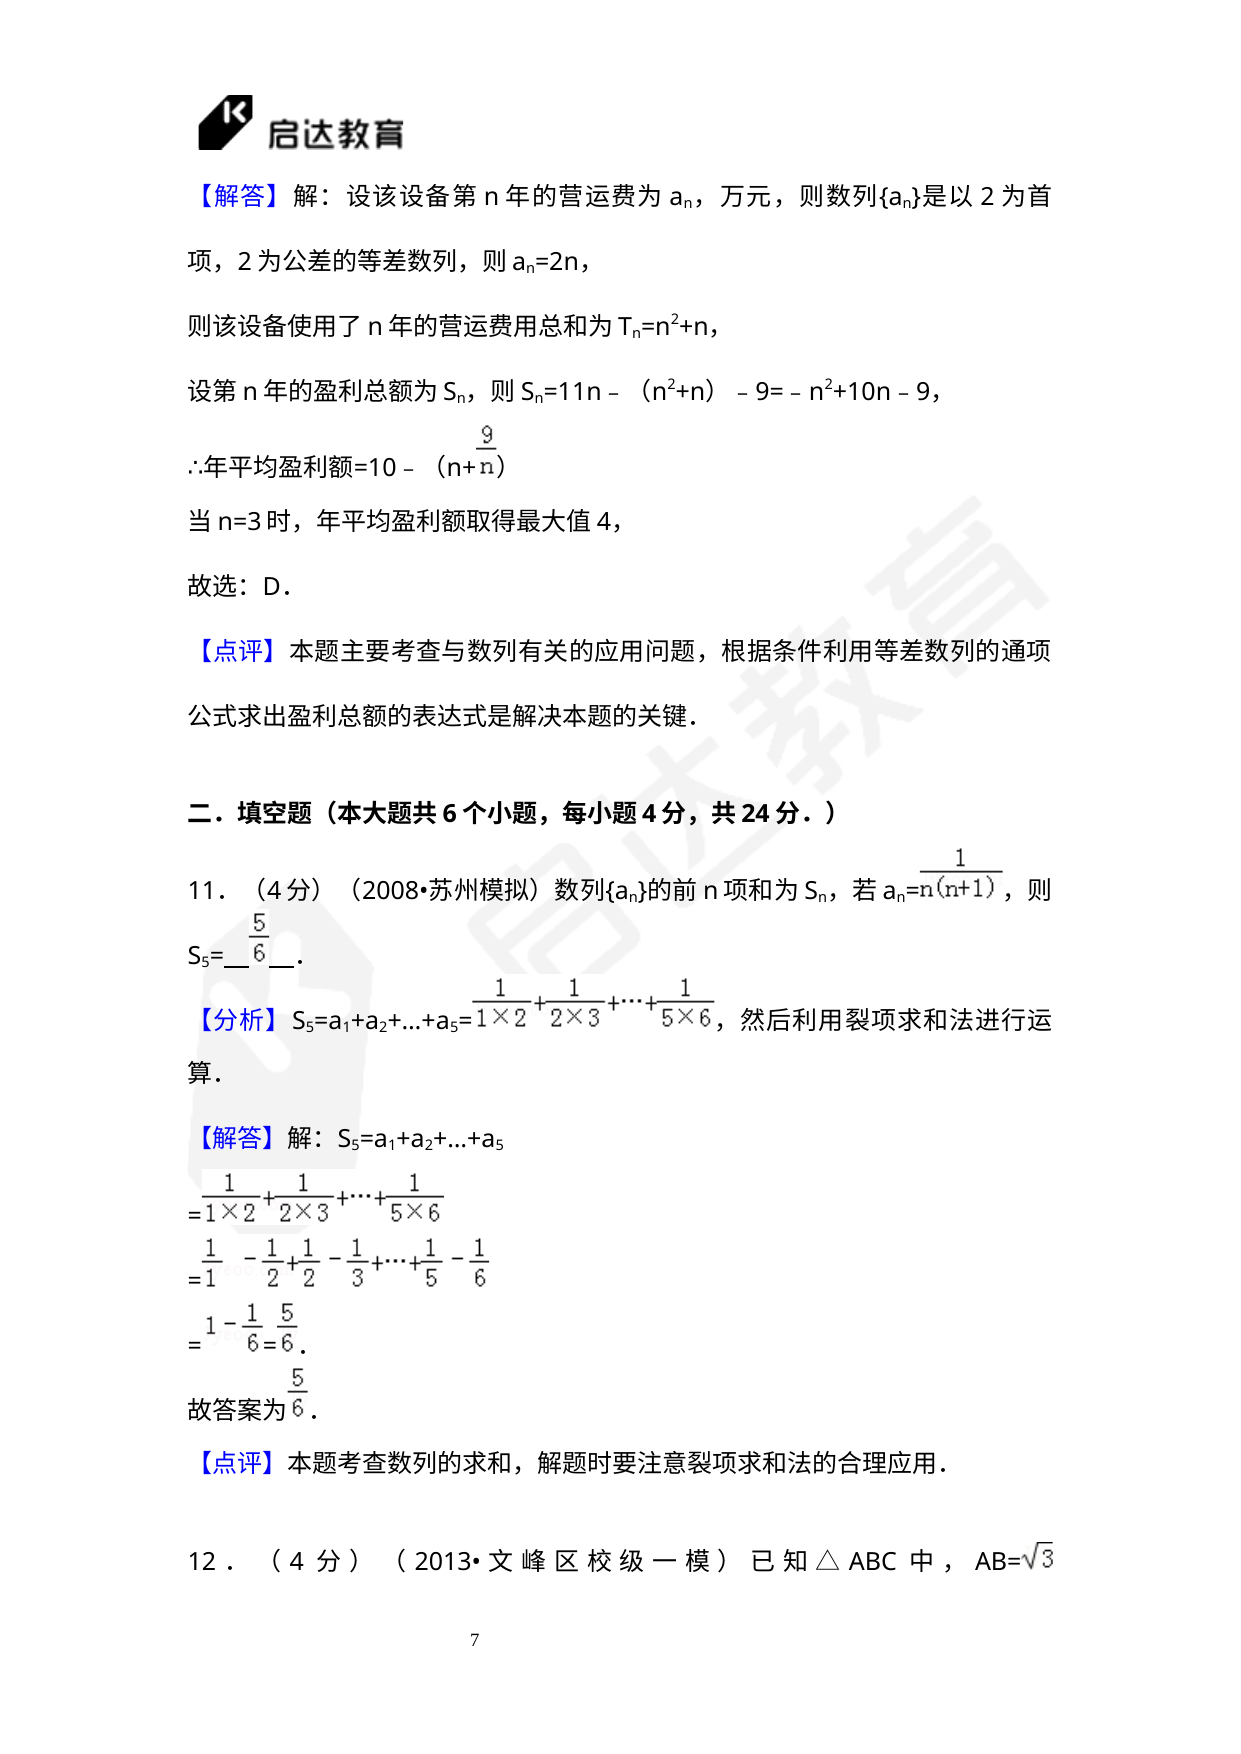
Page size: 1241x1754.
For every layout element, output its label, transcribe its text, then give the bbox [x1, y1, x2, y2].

text 故选：D． [187, 552, 1053, 617]
picture [472, 974, 715, 1030]
picture [201, 1299, 263, 1355]
text ==． [187, 1299, 1053, 1364]
picture [201, 1169, 444, 1225]
picture [201, 1234, 490, 1290]
text 11．（4分）（2008•苏州模拟）数列{an}的前n项和为Sn，若an=，则S5= ． [187, 844, 1053, 974]
picture [1021, 1542, 1053, 1571]
picture [248, 909, 270, 965]
text 故答案为． [187, 1364, 1053, 1429]
text 【分析】S5=a1+a2+…+a5=，然后利用裂项求和法进行运算． [187, 974, 1053, 1104]
text = [187, 1169, 1053, 1234]
text 12．（4分）（2013•文峰区校级一模）已知△ABC中，AB=，BC=1，tanC=，则AC等于 2 ． [187, 1527, 1053, 1592]
text 【解答】解：设该设备第n年的营运费为an，万元，则数列{an}是以2为首项，2为公差的等差数列，则an=2n， [187, 162, 1053, 292]
picture [476, 422, 497, 477]
text 【解答】解：S5=a1+a2+…+a5 [187, 1104, 1053, 1169]
text 【点评】本题考查数列的求和，解题时要注意裂项求和法的合理应用． [187, 1429, 1053, 1494]
text ∴年平均盈利额=10﹣（n+） [187, 422, 1053, 487]
picture [198, 95, 404, 150]
text 【点评】本题主要考查与数列有关的应用问题，根据条件利用等差数列的通项公式求出盈利总额的表达式是解决本题的关键． [187, 617, 1053, 747]
text 当n=3时，年平均盈利额取得最大值4， [187, 487, 1053, 552]
text 设第n年的盈利总额为Sn，则Sn=11n﹣（n2+n）﹣9=﹣n2+10n﹣9， [187, 357, 1053, 422]
picture [277, 1299, 298, 1355]
text 则该设备使用了n年的营运费用总和为Tn=n2+n， [187, 292, 1053, 357]
picture [919, 844, 1003, 900]
text 二．填空题（本大题共6个小题，每小题4分，共24分．） [187, 779, 1053, 844]
picture [287, 1364, 308, 1420]
